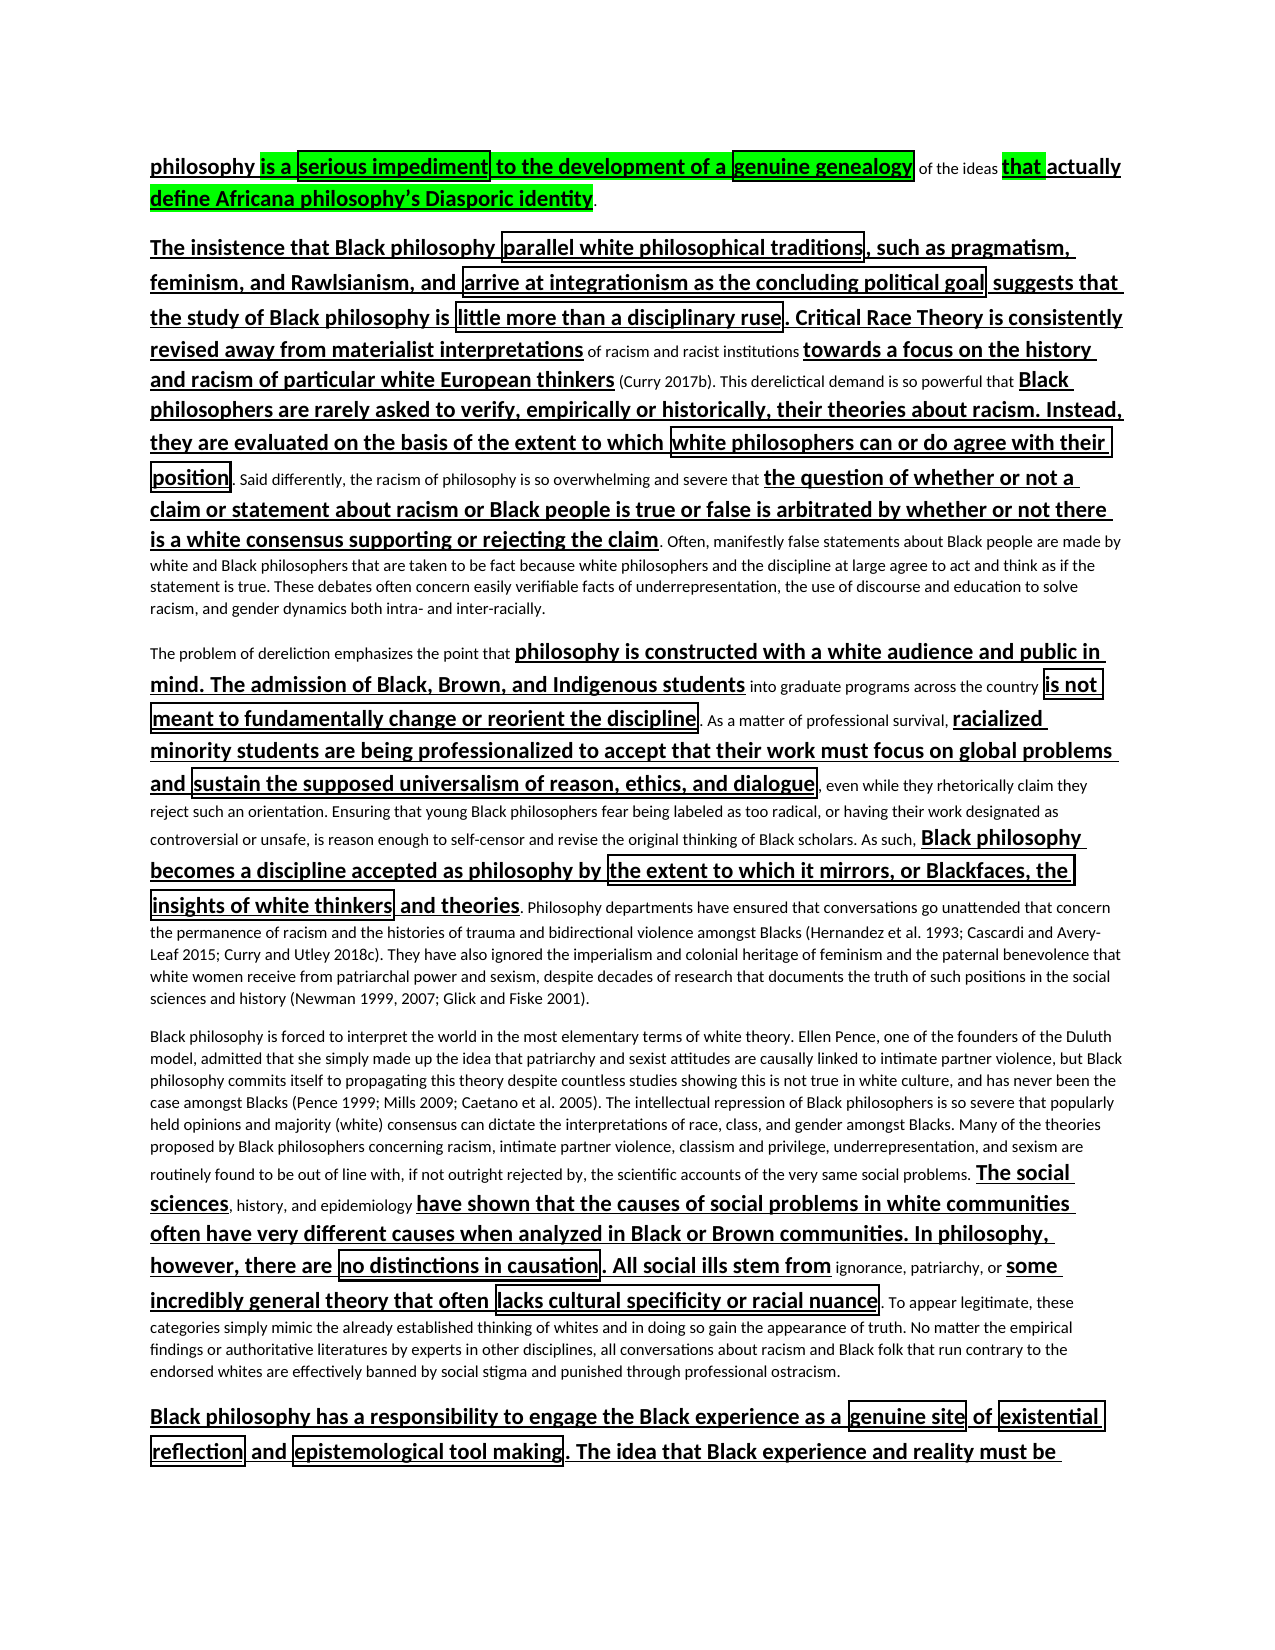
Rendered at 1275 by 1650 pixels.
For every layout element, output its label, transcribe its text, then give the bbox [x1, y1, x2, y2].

text The insistence that Black philosophy parallel white philosophical traditions, such as pragmatism, feminism, and Rawlsianism, and arrive at integrationism as the concluding political goal suggests that the study of Black philosophy is little more than a disciplinary ruse. Critical Race Theory is consistently revised away from materialist interpretations of racism and racist institutions towards a focus on the history and racism of particular white European thinkers (Curry 2017b). This derelictical demand is so powerful that Black philosophers are rarely asked to verify, empirically or historically, their theories about racism. Instead, they are evaluated on the basis of the extent to which white philosophers can or do agree with their position. Said differently, the racism of philosophy is so overwhelming and severe that the question of whether or not a claim or statement about racism or Black people is true or false is arbitrated by whether or not there is a white consensus supporting or rejecting the claim. Often, manifestly false statements about Black people are made by white and Black philosophers that are taken to be fact because white philosophers and the discipline at large agree to act and think as if the statement is true. These debates often concern easily verifiable facts of underrepresentation, the use of discourse and education to solve racism, and gender dynamics both intra- and inter-racially. [150, 231, 1125, 619]
text Black philosophy is forced to interpret the world in the most elementary terms of white theory. Ellen Pence, one of the founders of the Duluth model, admitted that she simply made up the idea that patriarchy and sexist attitudes are causally linked to intimate partner violence, but Black philosophy commits itself to propagating this theory despite countless studies showing this is not true in white culture, and has never been the case amongst Blacks (Pence 1999; Mills 2009; Caetano et al. 2005). The intellectual repression of Black philosophers is so severe that popularly held opinions and majority (white) consensus can dictate the interpretations of race, class, and gender amongst Blacks. Many of the theories proposed by Black philosophers concerning racism, intimate partner violence, classism and privilege, underrepresentation, and sexism are routinely found to be out of line with, if not outright rejected by, the scientific accounts of the very same social problems. The social sciences, history, and epidemiology have shown that the causes of social problems in white communities often have very different causes when analyzed in Black or Brown communities. In philosophy, however, there are no distinctions in causation. All social ills stem from ignorance, patriarchy, or some incredibly general theory that often lacks cultural specificity or racial nuance. To appear legitimate, these categories simply mimic the already established thinking of whites and in doing so gain the appearance of truth. No matter the empirical findings or authoritative literatures by experts in other disciplines, all conversations about racism and Black folk that run contrary to the endorsed whites are effectively banned by social stigma and punished through professional ostracism. [150, 1027, 1125, 1382]
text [150, 150, 1125, 212]
text The problem of dereliction emphasizes the point that philosophy is constructed with a white audience and public in mind. The admission of Black, Brown, and Indigenous students into graduate programs across the country is not meant to fundamentally change or reorient the discipline. As a matter of professional survival, racialized minority students are being professionalized to accept that their work must focus on global problems and sustain the supposed universalism of reason, ethics, and dialogue, even while they rhetorically claim they reject such an orientation. Ensuring that young Black philosophers fear being labeled as too radical, or having their work designated as controversial or unsafe, is reason enough to self-censor and revise the original thinking of Black scholars. As such, Black philosophy becomes a discipline accepted as philosophy by the extent to which it mirrors, or Blackfaces, the insights of white thinkers and theories. Philosophy departments have ensured that conversations go unattended that concern the permanence of racism and the histories of trauma and bidirectional violence amongst Blacks (Hernandez et al. 1993; Cascardi and Avery-Leaf 2015; Curry and Utley 2018c). They have also ignored the imperialism and colonial heritage of feminism and the paternal benevolence that white women receive from patriarchal power and sexism, despite decades of research that documents the truth of such positions in the social sciences and history (Newman 1999, 2007; Glick and Fiske 2001). [150, 637, 1125, 1008]
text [150, 1400, 1125, 1467]
